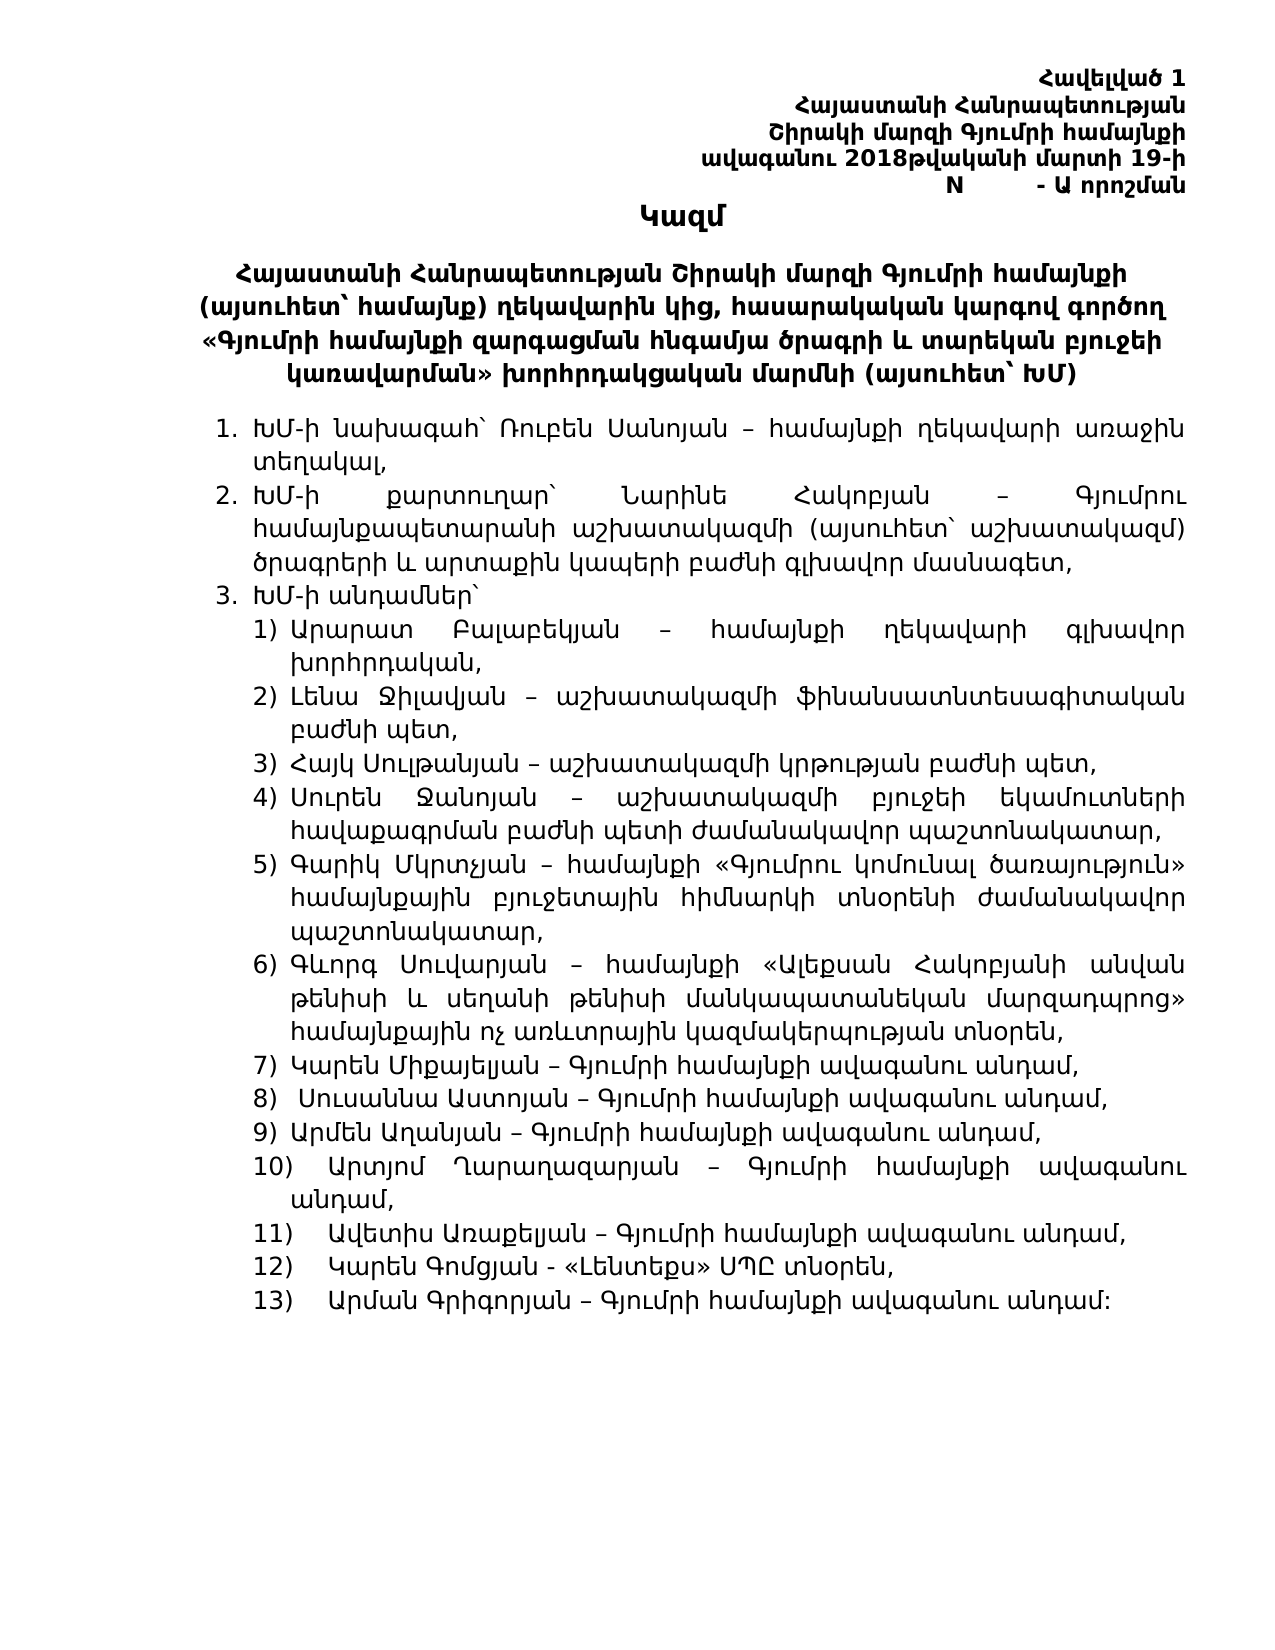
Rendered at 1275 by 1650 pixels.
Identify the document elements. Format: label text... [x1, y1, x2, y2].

list Գարիկ Մկրտչյան – համայնքի «Գյումրու կոմունալ ծառայություն» համայնքային բյուջետային հիմնարկի տնօրենի ժամանակավոր պաշտոնակատար, [252, 850, 1186, 946]
list Սուրեն Ջանոյան – աշխատակազմի բյուջեի եկամուտների հավաքագրման բաժնի պետի ժամանակավոր պաշտոնակատար, [252, 783, 1186, 845]
list Սուսաննա Աստոյան – Գյումրի համայնքի ավագանու անդամ, [252, 1084, 1186, 1114]
text Հավելված 1 [177, 66, 1186, 92]
list Ավետիս Առաքելյան – Գյումրի համայնքի ավագանու անդամ, [252, 1219, 1186, 1248]
text Հայաստանի Հանրապետության [177, 92, 1186, 119]
list Արման Գրիգորյան – Գյումրի համայնքի ավագանու անդամ: [252, 1286, 1186, 1315]
list Հայկ Սուլթանյան – աշխատակազմի կրթության բաժնի պետ, [252, 749, 1186, 778]
list Լենա Ջիլավյան – աշխատակազմի ֆինանսատնտեսագիտական բաժնի պետ, [252, 682, 1186, 745]
text Կազմ [177, 199, 1186, 233]
list Արմեն Աղանյան – Գյումրի համայնքի ավագանու անդամ, [252, 1118, 1186, 1147]
list Կարեն Միքայելյան – Գյումրի համայնքի ավագանու անդամ, [252, 1051, 1186, 1080]
list ԽՄ-ի անդամներ՝ [215, 581, 1186, 611]
list ԽՄ-ի նախագահ՝ Ռուբեն Սանոյան – համայնքի ղեկավարի առաջին տեղակալ, [215, 414, 1186, 476]
list Արտյոմ Ղարաղազարյան – Գյումրի համայնքի ավագանու անդամ, [252, 1152, 1186, 1214]
text Շիրակի մարզի Գյումրի համայնքի [177, 119, 1186, 146]
list Կարեն Գոմցյան - «Լենտեքս» ՍՊԸ տնօրեն, [252, 1252, 1186, 1281]
text ավագանու 2018թվականի մարտի 19-ի [177, 146, 1186, 172]
list Գևորգ Սուվարյան – համայնքի «Ալեքսան Հակոբյանի անվան թենիսի և սեղանի թենիսի մանկապատանեկան մարզադպրոց» համայնքային ոչ առևտրային կազմակերպության տնօրեն, [252, 950, 1186, 1047]
list ԽՄ-ի քարտուղար՝ Նարինե Հակոբյան – Գյումրու համայնքապետարանի աշխատակազմի (այսուհետ՝ աշխատակազմ) ծրագրերի և արտաքին կապերի բաժնի գլխավոր մասնագետ, [215, 481, 1186, 577]
list Արարատ Բալաբեկյան – համայնքի ղեկավարի գլխավոր խորհրդական, [252, 615, 1186, 678]
text N - Ա որոշման [177, 172, 1186, 199]
text Հայաստանի Հանրապետության Շիրակի մարզի Գյումրի համայնքի (այսուհետ՝ համայնք) ղեկավարին կից, հասարակական կարգով գործող «Գյումրի համայնքի զարգացման հնգամյա ծրագրի և տարեկան բյուջեի կառավարման» խորհրդակցական մարմնի (այսուհետ՝ ԽՄ) [177, 259, 1186, 388]
